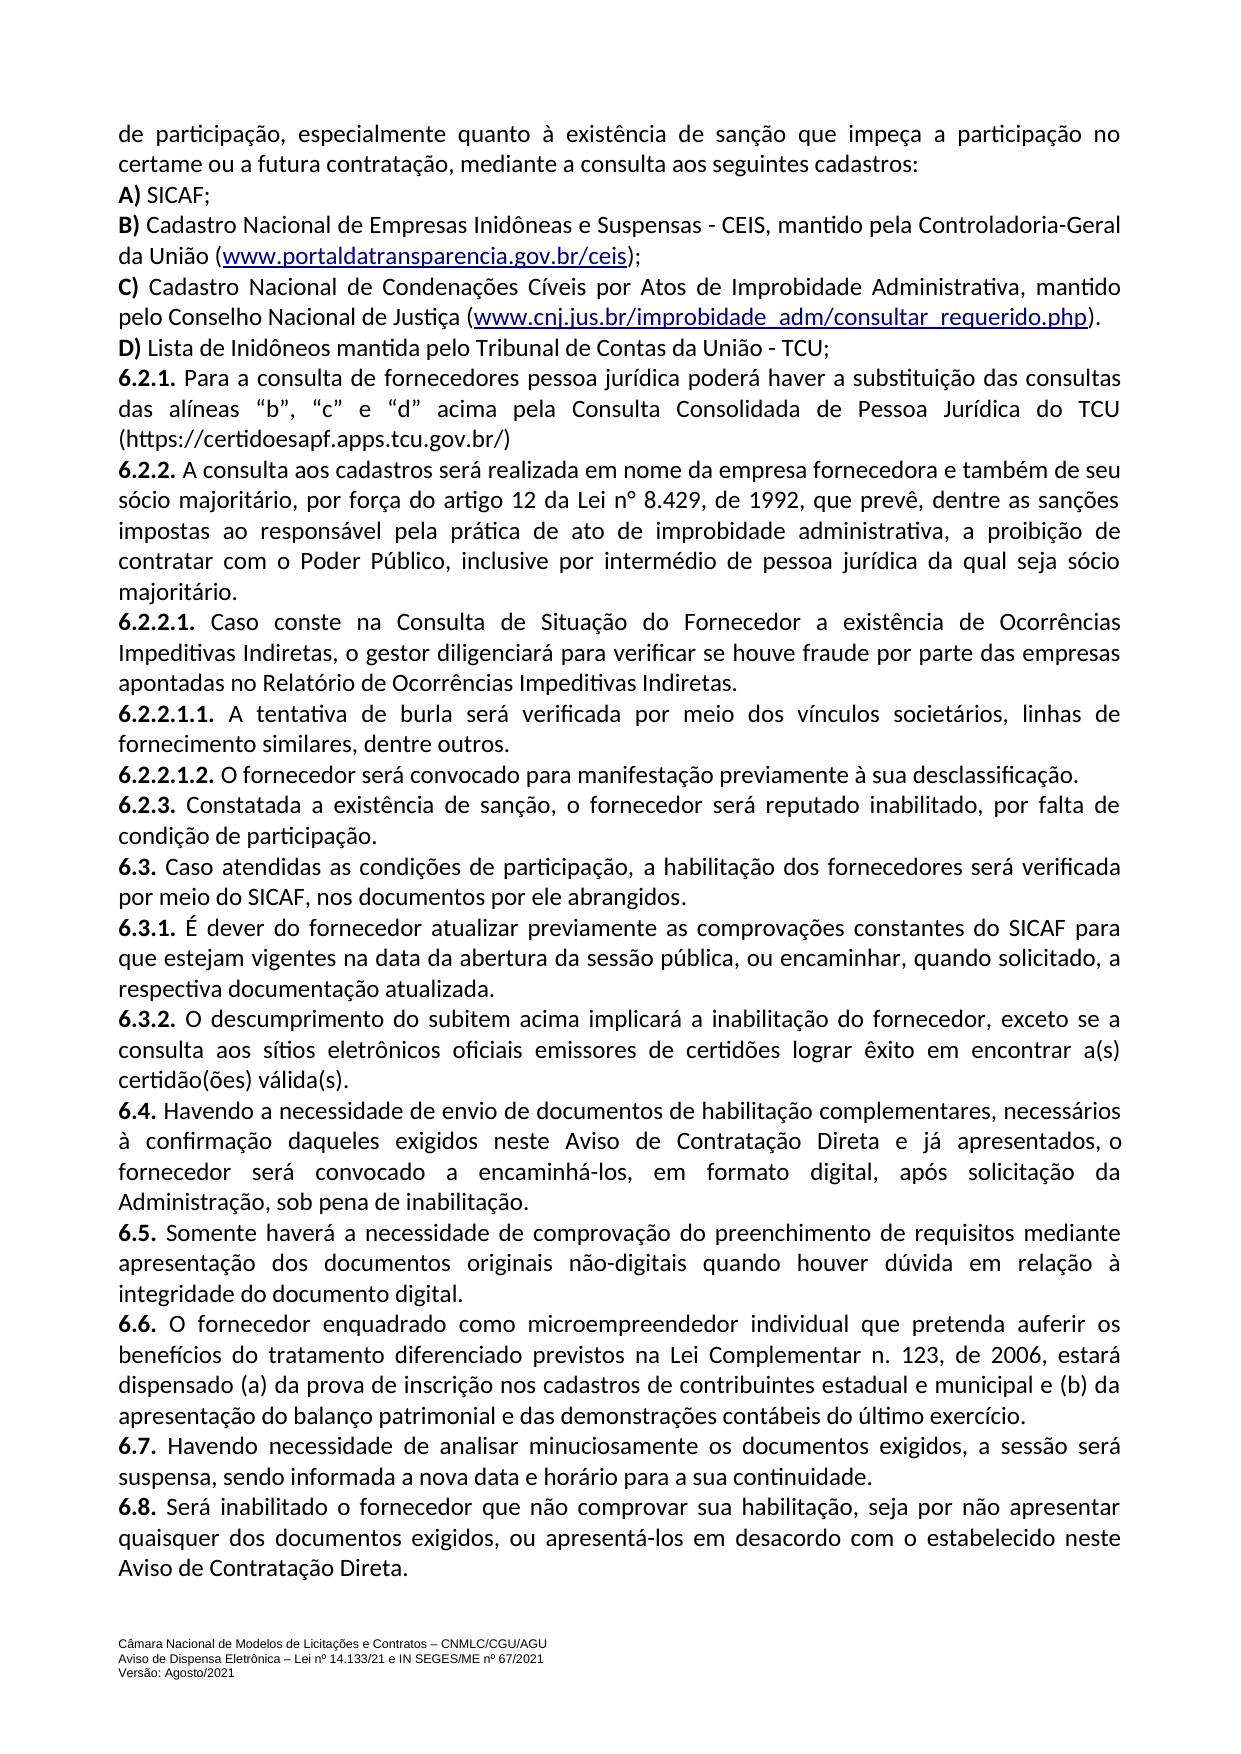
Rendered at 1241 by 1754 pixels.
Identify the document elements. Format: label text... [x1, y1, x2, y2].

text 6.2.2.1.1. A tentativa de burla será verificada por meio dos vínculos societários, linhas de fornecimento similares, dentre outros. [118, 698, 1122, 759]
text 6.2.2. A consulta aos cadastros será realizada em nome da empresa fornecedora e também de seu sócio majoritário, por força do artigo 12 da Lei n° 8.429, de 1992, que prevê, dentre as sanções impostas ao responsável pela prática de ato de improbidade administrativa, a proibição de contratar com o Poder Público, inclusive por intermédio de pessoa jurídica da qual seja sócio majoritário. [118, 454, 1122, 606]
text 6.3.2. O descumprimento do subitem acima implicará a inabilitação do fornecedor, exceto se a consulta aos sítios eletrônicos oficiais emissores de certidões lograr êxito em encontrar a(s) certidão(ões) válida(s). [118, 1003, 1122, 1095]
text 6.3.1. É dever do fornecedor atualizar previamente as comprovações constantes do SICAF para que estejam vigentes na data da abertura da sessão pública, ou encaminhar, quando solicitado, a respectiva documentação atualizada. [118, 912, 1122, 1003]
text D) Lista de Inidôneos mantida pelo Tribunal de Contas da União - TCU; [118, 332, 1122, 362]
text A) SICAF; [118, 179, 1122, 210]
text 6.8. Será inabilitado o fornecedor que não comprovar sua habilitação, seja por não apresentar quaisquer dos documentos exigidos, ou apresentá-los em desacordo com o estabelecido neste Aviso de Contratação Direta. [118, 1492, 1122, 1583]
text 6.2.3. Constatada a existência de sanção, o fornecedor será reputado inabilitado, por falta de condição de participação. [118, 789, 1122, 851]
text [118, 118, 1122, 179]
text 6.3. Caso atendidas as condições de participação, a habilitação dos fornecedores será verificada por meio do SICAF, nos documentos por ele abrangidos. [118, 851, 1122, 912]
text 6.6. O fornecedor enquadrado como microempreendedor individual que pretenda auferir os benefícios do tratamento diferenciado previstos na Lei Complementar n. 123, de 2006, estará dispensado (a) da prova de inscrição nos cadastros de contribuintes estadual e municipal e (b) da apresentação do balanço patrimonial e das demonstrações contábeis do último exercício. [118, 1308, 1122, 1431]
text 6.7. Havendo necessidade de analisar minuciosamente os documentos exigidos, a sessão será suspensa, sendo informada a nova data e horário para a sua continuidade. [118, 1431, 1122, 1492]
text C) Cadastro Nacional de Condenações Cíveis por Atos de Improbidade Administrativa, mantido pelo Conselho Nacional de Justiça (www.cnj.jus.br/improbidade_adm/consultar_requerido.php). [118, 271, 1122, 332]
text 6.4. Havendo a necessidade de envio de documentos de habilitação complementares, necessários à confirmação daqueles exigidos neste Aviso de Contratação Direta e já apresentados, o fornecedor será convocado a encaminhá-los, em formato digital, após solicitação da Administração, sob pena de inabilitação. [118, 1095, 1122, 1217]
text 6.2.1. Para a consulta de fornecedores pessoa jurídica poderá haver a substituição das consultas das alíneas “b”, “c” e “d” acima pela Consulta Consolidada de Pessoa Jurídica do TCU (https://certidoesapf.apps.tcu.gov.br/) [118, 362, 1122, 454]
text 6.5. Somente haverá a necessidade de comprovação do preenchimento de requisitos mediante apresentação dos documentos originais não-digitais quando houver dúvida em relação à integridade do documento digital. [118, 1217, 1122, 1308]
text 6.2.2.1.2. O fornecedor será convocado para manifestação previamente à sua desclassificação. [118, 759, 1122, 789]
text B) Cadastro Nacional de Empresas Inidôneas e Suspensas - CEIS, mantido pela Controladoria-Geral da União (www.portaldatransparencia.gov.br/ceis); [118, 210, 1122, 271]
text 6.2.2.1. Caso conste na Consulta de Situação do Fornecedor a existência de Ocorrências Impeditivas Indiretas, o gestor diligenciará para verificar se houve fraude por parte das empresas apontadas no Relatório de Ocorrências Impeditivas Indiretas. [118, 606, 1122, 698]
